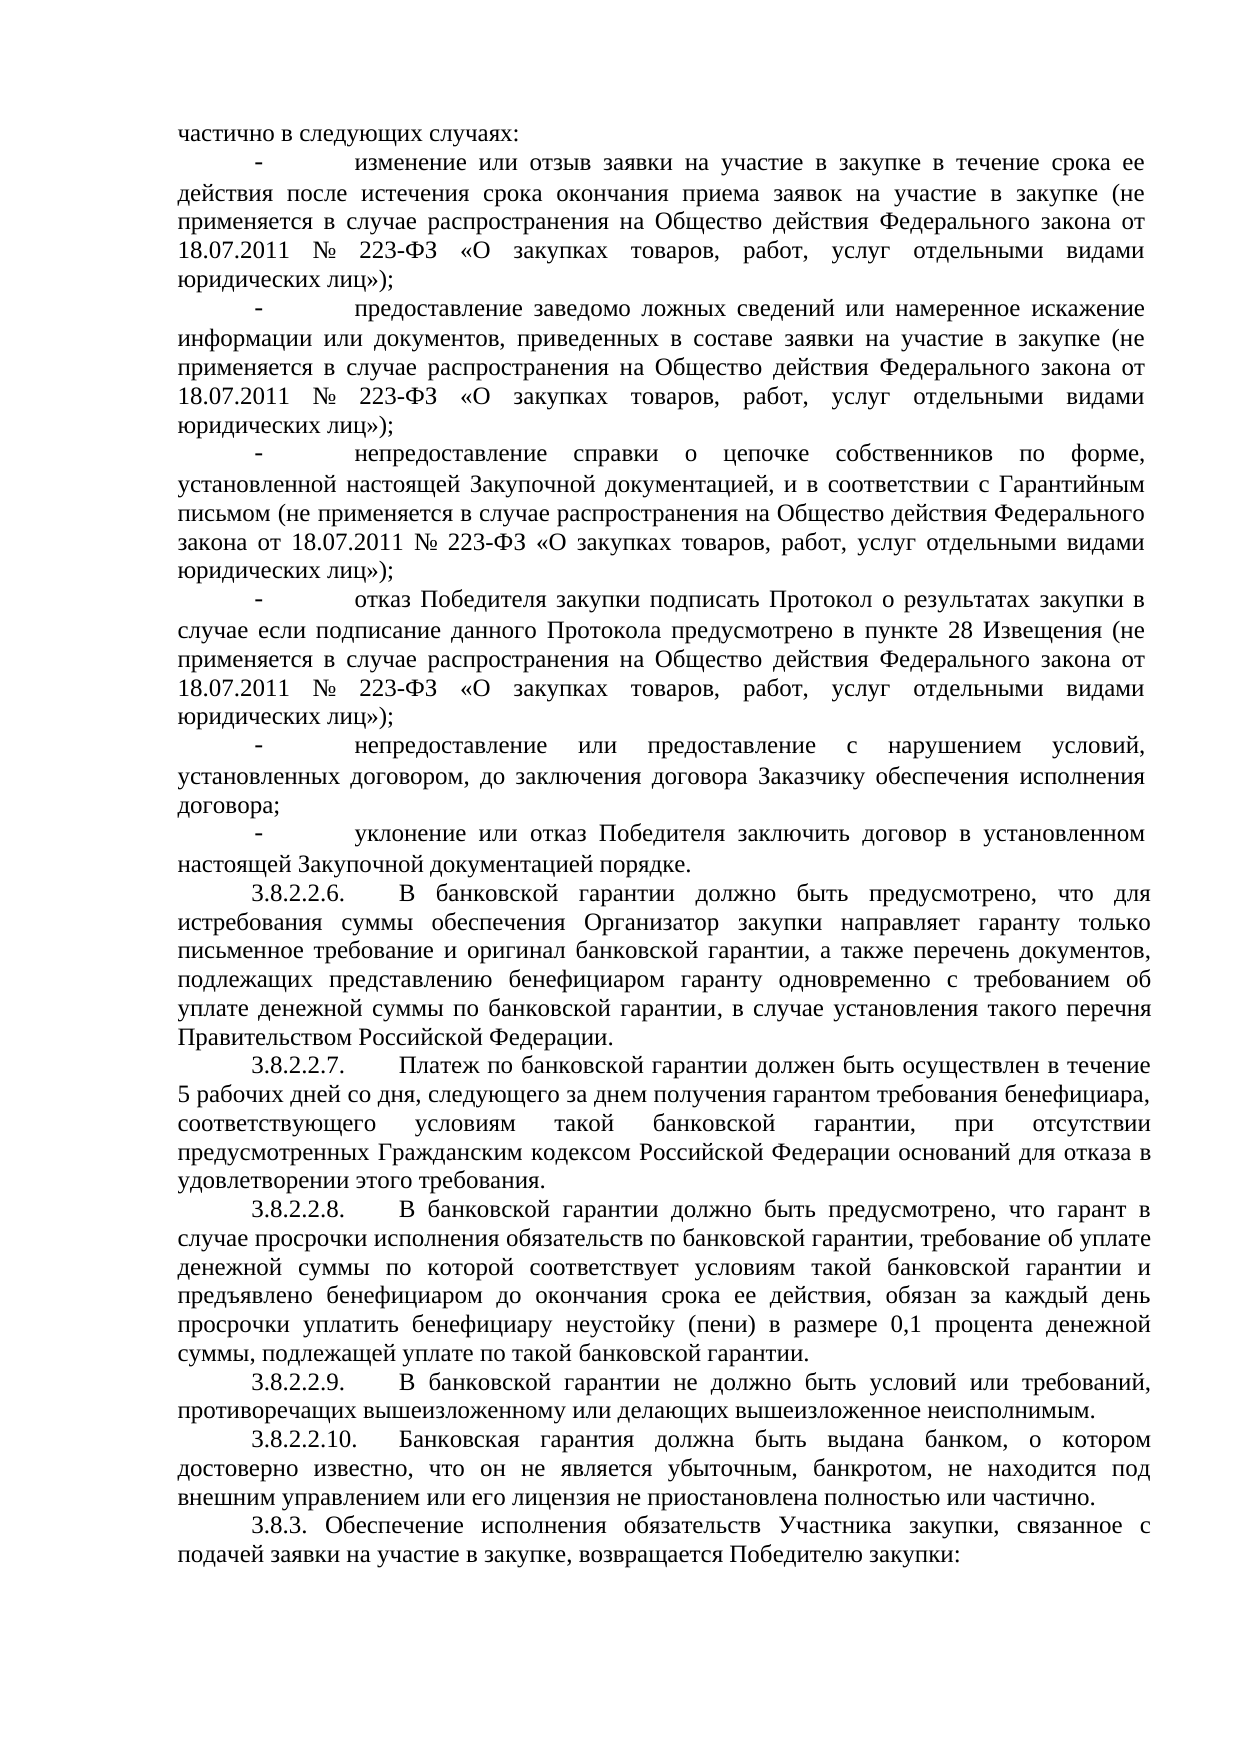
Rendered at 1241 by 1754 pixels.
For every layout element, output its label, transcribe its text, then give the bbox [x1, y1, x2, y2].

list изменение или отзыв заявки на участие в закупке в течение срока ее действия после истечения срока окончания приема заявок на участие в закупке (не применяется в случае распространения на Общество действия Федерального закона от 18.07.2011 № 223-ФЗ «О закупках товаров, работ, услуг отдельными видами юридических лиц»); [177, 147, 1146, 293]
list Обеспечение исполнения обязательств Участника закупки, связанное с подачей заявки на участие в закупке, возвращается Победителю закупки: [177, 1511, 1152, 1568]
list предоставление заведомо ложных сведений или намеренное искажение информации или документов, приведенных в составе заявки на участие в закупке (не применяется в случае распространения на Общество действия Федерального закона от 18.07.2011 № 223-ФЗ «О закупках товаров, работ, услуг отдельными видами юридических лиц»); [177, 293, 1146, 438]
list В банковской гарантии должно быть предусмотрено, что для истребования суммы обеспечения Организатор закупки направляет гаранту только письменное требование и оригинал банковской гарантии, а также перечень документов, подлежащих представлению бенефициаром гаранту одновременно с требованием об уплате денежной суммы по банковской гарантии, в случае установления такого перечня Правительством Российской Федерации. [177, 878, 1152, 1051]
list Банковская гарантия должна быть выдана банком, о котором достоверно известно, что он не является убыточным, банкротом, не находится под внешним управлением или его лицензия не приостановлена полностью или частично. [177, 1424, 1152, 1511]
list уклонение или отказ Победителя заключить договор в установленном настоящей Закупочной документацией порядке. [177, 818, 1146, 878]
list непредоставление справки о цепочке собственников по форме, установленной настоящей Закупочной документацией, и в соответствии с Гарантийным письмом (не применяется в случае распространения на Общество действия Федерального закона от 18.07.2011 № 223-ФЗ «О закупках товаров, работ, услуг отдельными видами юридических лиц»); [177, 438, 1146, 584]
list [177, 118, 1152, 147]
list непредоставление или предоставление с нарушением условий, установленных договором, до заключения договора Заказчику обеспечения исполнения договора; [177, 730, 1146, 818]
list В банковской гарантии не должно быть условий или требований, противоречащих вышеизложенному или делающих вышеизложенное неисполнимым. [177, 1367, 1152, 1424]
list отказ Победителя закупки подписать Протокол о результатах закупки в случае если подписание данного Протокола предусмотрено в пункте 28 Извещения (не применяется в случае распространения на Общество действия Федерального закона от 18.07.2011 № 223-ФЗ «О закупках товаров, работ, услуг отдельными видами юридических лиц»); [177, 584, 1146, 730]
list В банковской гарантии должно быть предусмотрено, что гарант в случае просрочки исполнения обязательств по банковской гарантии, требование об уплате денежной суммы по которой соответствует условиям такой банковской гарантии и предъявлено бенефициаром до окончания срока ее действия, обязан за каждый день просрочки уплатить бенефициару неустойку (пени) в размере 0,1 процента денежной суммы, подлежащей уплате по такой банковской гарантии. [177, 1194, 1152, 1367]
list Платеж по банковской гарантии должен быть осуществлен в течение 5 рабочих дней со дня, следующего за днем получения гарантом требования бенефициара, соответствующего условиям такой банковской гарантии, при отсутствии предусмотренных Гражданским кодексом Российской Федерации оснований для отказа в удовлетворении этого требования. [177, 1051, 1152, 1194]
